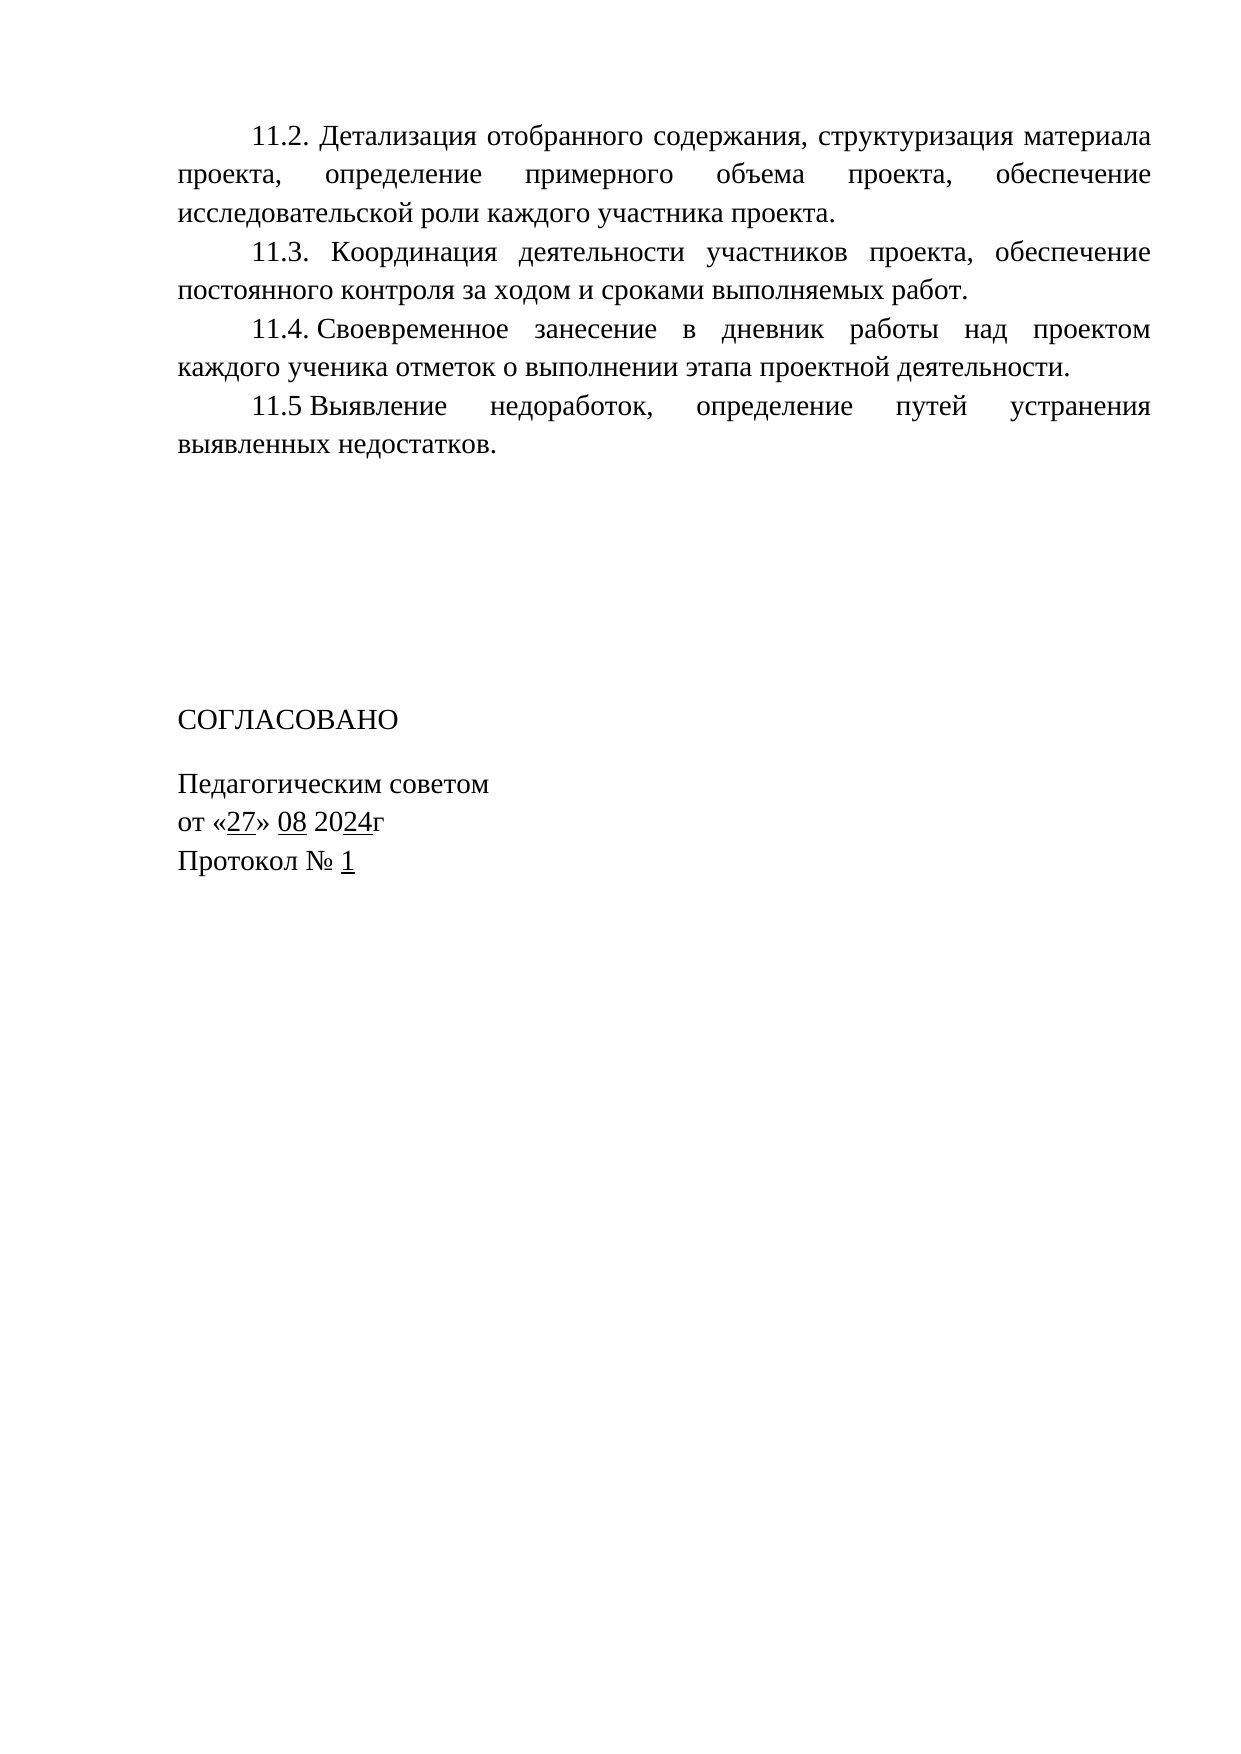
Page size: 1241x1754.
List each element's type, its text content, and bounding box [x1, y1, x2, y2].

text СОГЛАСОВАНО [177, 702, 1152, 736]
text от «27» 08 2024г [177, 804, 1152, 838]
text 11.4. Своевременное занесение в дневник работы над проектом каждого ученика отметок о выполнении этапа проектной деятельности. [177, 311, 1152, 383]
text 11.5 Выявление недоработок, определение путей устранения выявленных недостатков. [177, 388, 1152, 460]
text Педагогическим советом [177, 766, 1152, 799]
text 11.2. Детализация отобранного содержания, структуризация материала проекта, определение примерного объема проекта, обеспечение исследовательской роли каждого участника проекта. [177, 118, 1152, 229]
text 11.3. Координация деятельности участников проекта, обеспечение постоянного контроля за ходом и сроками выполняемых работ. [177, 234, 1152, 306]
text Протокол № 1 [177, 843, 1152, 877]
